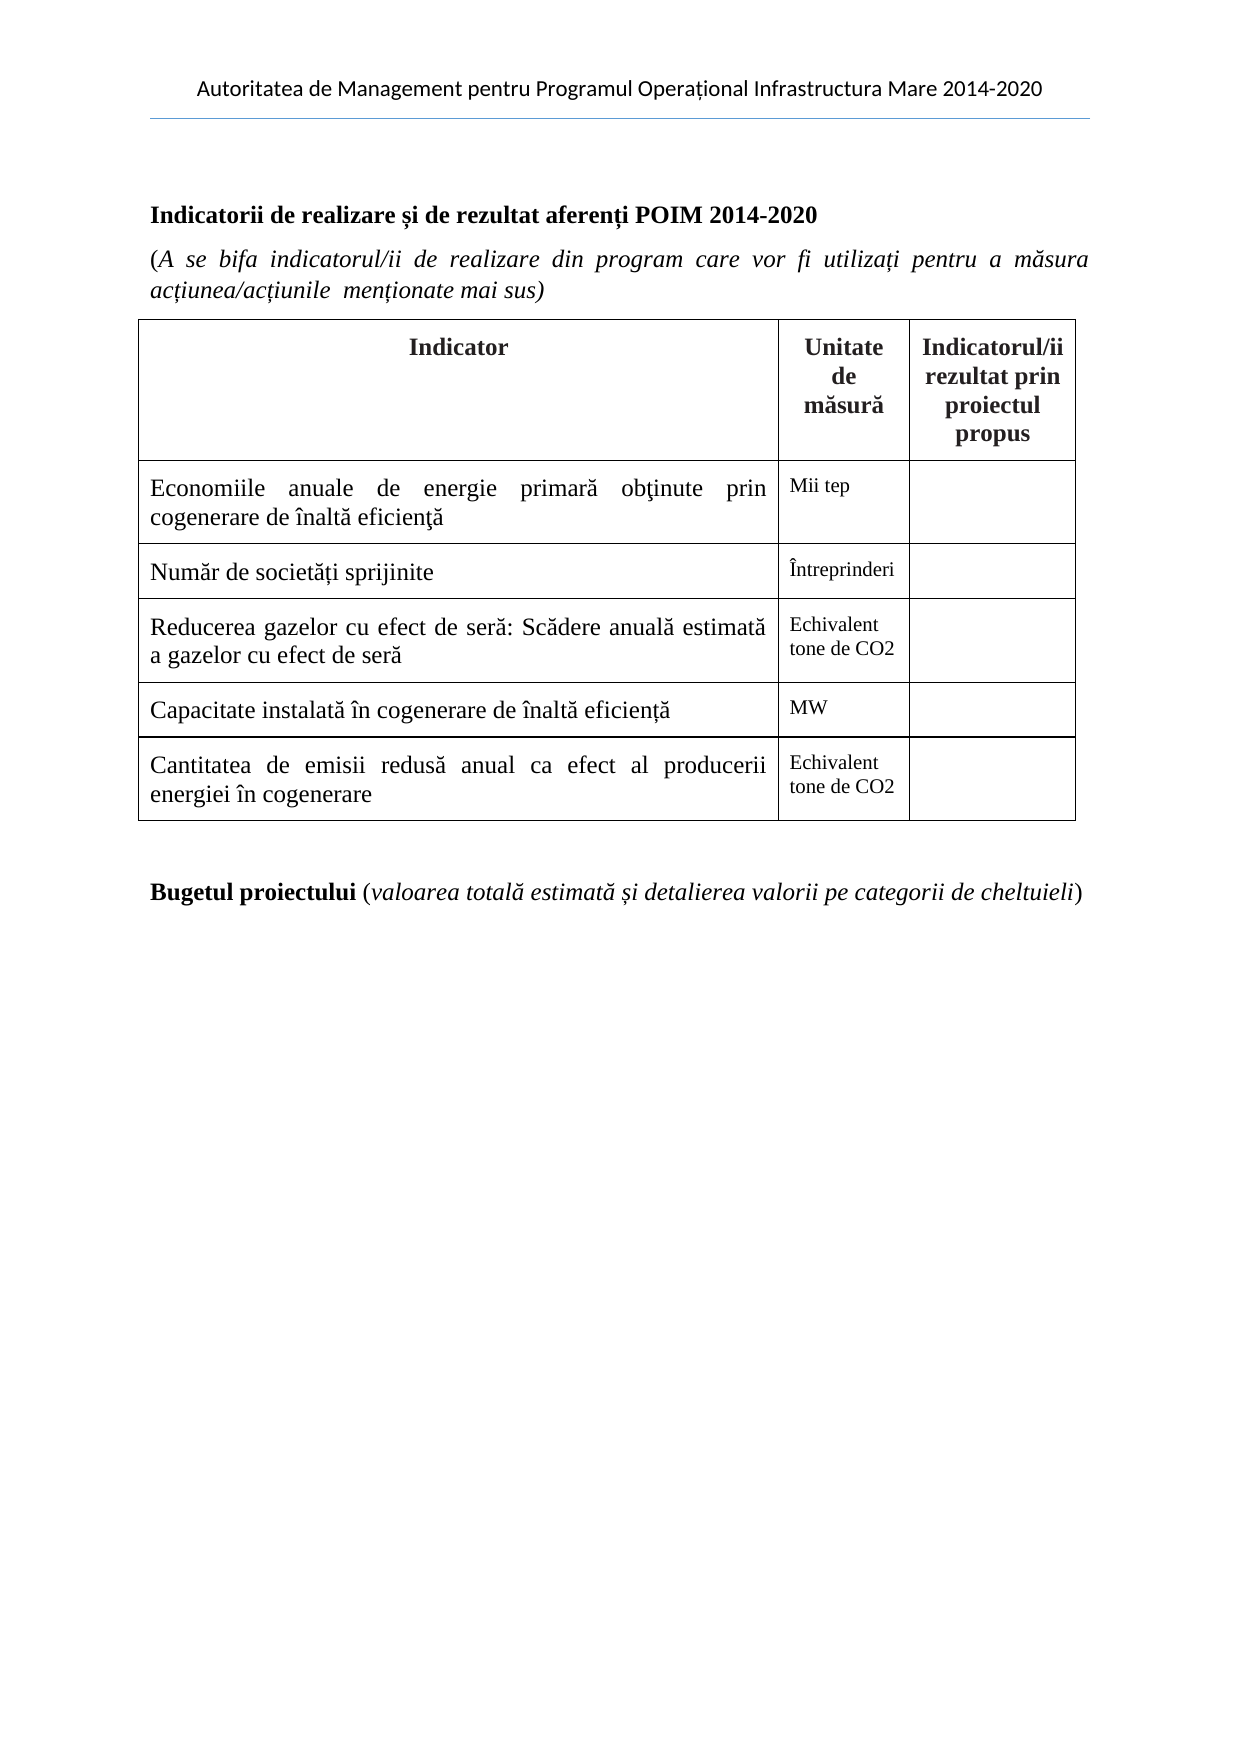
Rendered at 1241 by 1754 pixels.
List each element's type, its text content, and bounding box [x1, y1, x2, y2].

table_cell Număr de societăți sprijinite [139, 544, 778, 598]
text (A se bifa indicatorul/ii de realizare din program care vor fi utilizați pentru a măsura acțiunea/acțiunile menționate mai sus) [150, 244, 1090, 304]
table_cell [910, 683, 1075, 736]
table_cell Reducerea gazelor cu efect de seră: Scădere anuală estimată a gazelor cu efect de seră [139, 599, 778, 682]
table_header Indicator [139, 320, 778, 460]
table_cell [910, 738, 1075, 820]
table_cell [910, 599, 1075, 682]
table_cell Întreprinderi [779, 544, 909, 598]
table_cell Economiile anuale de energie primară obţinute prin cogenerare de înaltă eficienţă [139, 461, 778, 543]
table_cell [910, 461, 1075, 543]
table_header Unitate de măsură [779, 320, 909, 460]
table_cell Echivalent tone de CO2 [779, 599, 909, 682]
table_cell MW [779, 683, 909, 736]
table_cell Cantitatea de emisii redusă anual ca efect al producerii energiei în cogenerare [139, 738, 778, 820]
text Indicatorii de realizare și de rezultat aferenți POIM 2014-2020 [150, 201, 1090, 229]
table_cell Echivalent tone de CO2 [779, 738, 909, 820]
table_cell Mii tep [779, 461, 909, 543]
table_header Indicatorul/ii rezultat prin proiectul propus [910, 320, 1075, 460]
table_cell [910, 544, 1075, 598]
text Bugetul proiectului (valoarea totală estimată și detalierea valorii pe categorii de cheltuieli) [150, 877, 1090, 906]
table_cell Capacitate instalată în cogenerare de înaltă eficiență [139, 683, 778, 736]
